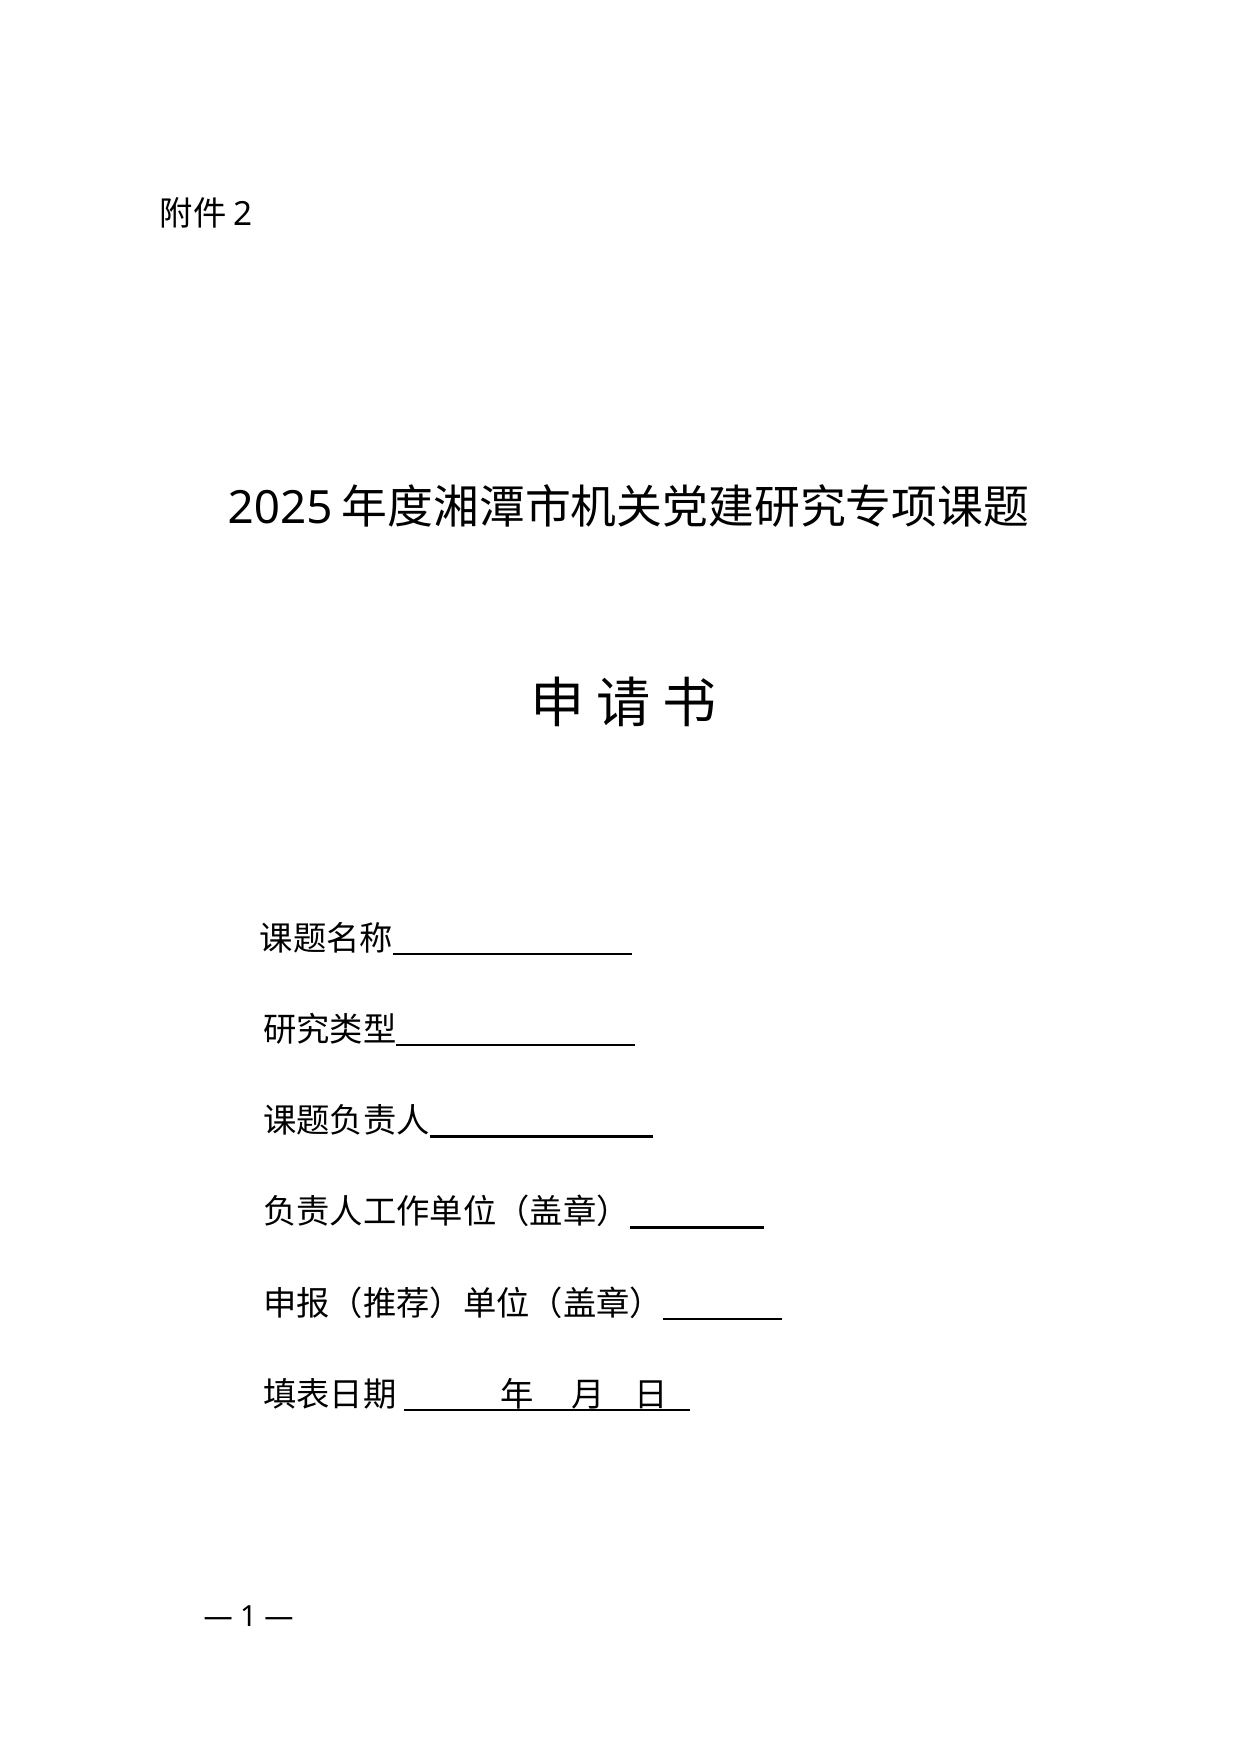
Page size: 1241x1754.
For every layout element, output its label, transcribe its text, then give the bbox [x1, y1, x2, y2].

text 2025年度湘潭市机关党建研究专项课题 [141, 455, 1116, 552]
text 申 请 书 [151, 650, 1096, 747]
text 课题负责人 [159, 1086, 1097, 1151]
text 研究类型 [159, 994, 1097, 1059]
text 填表日期 年 月 日 [159, 1359, 1097, 1424]
text 课题名称 [159, 903, 1097, 968]
text 申报（推荐）单位（盖章） [159, 1268, 1097, 1333]
text 附件2 [159, 178, 1081, 243]
text 负责人工作单位（盖章） [159, 1177, 1097, 1242]
